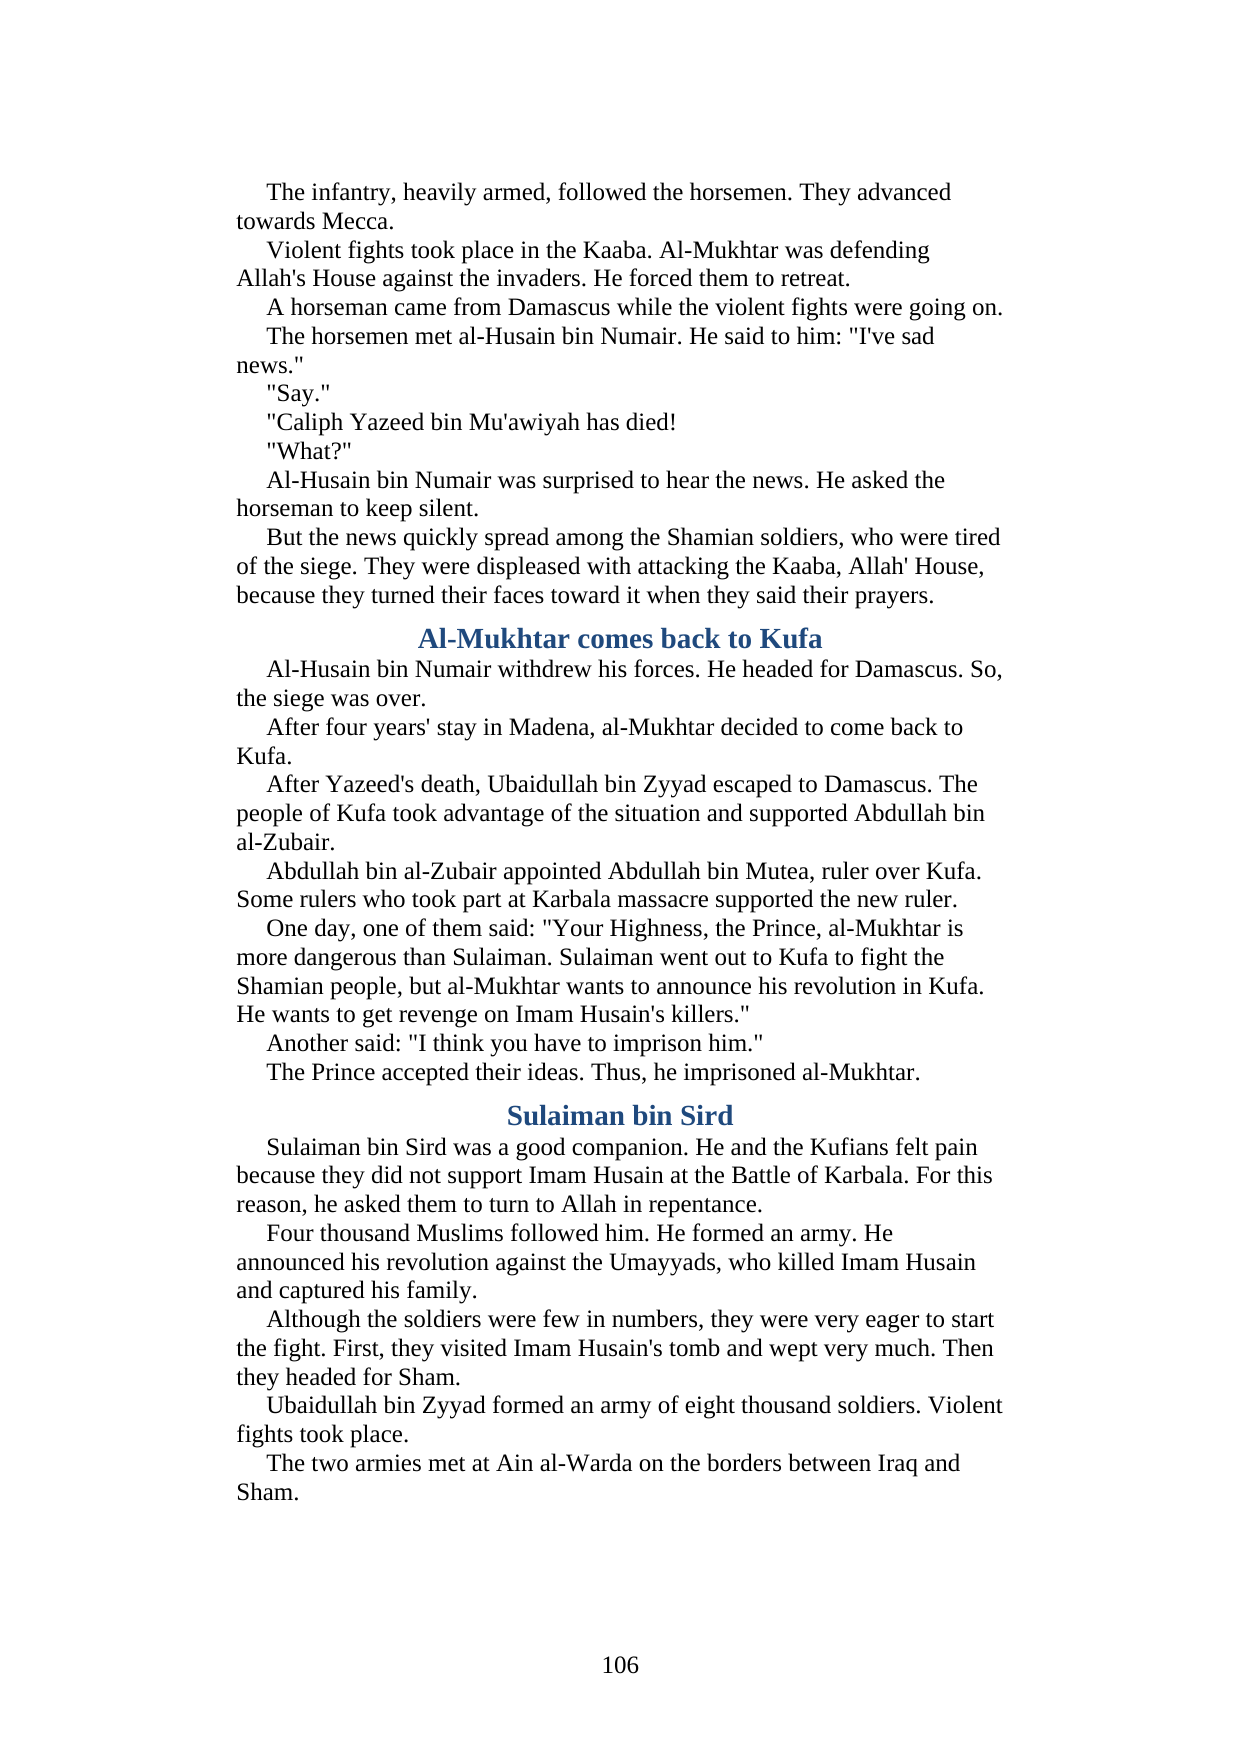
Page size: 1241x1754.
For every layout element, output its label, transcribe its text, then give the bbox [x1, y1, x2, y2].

text Four thousand Muslims followed him. He formed an army. He announced his revolution against the Umayyads, who killed Imam Husain and captured his family. [236, 1218, 1004, 1304]
text After four years' stay in Madena, al-Mukhtar decided to come back to Kufa. [236, 712, 1004, 769]
text Ubaidullah bin Zyyad formed an army of eight thousand soldiers. Violent fights took place. [236, 1391, 1004, 1448]
text Al-Husain bin Numair withdrew his forces. He headed for Damascus. So, the siege was over. [236, 654, 1004, 712]
text Violent fights took place in the Kaaba. Al-Mukhtar was defending Allah's House against the invaders. He forced them to retreat. [236, 235, 1004, 292]
text After Yazeed's death, Ubaidullah bin Zyyad escaped to Damascus. The people of Kufa took advantage of the situation and supported Abdullah bin al-Zubair. [236, 769, 1004, 856]
text Sulaiman bin Sird was a good companion. He and the Kufians felt pain because they did not support Imam Husain at the Battle of Karbala. For this reason, he asked them to turn to Allah in repentance. [236, 1132, 1004, 1218]
text But the news quickly spread among the Shamian soldiers, who were tired of the siege. They were displeased with attacking the Kaaba, Allah' House, because they turned their faces toward it when they said their prayers. [236, 522, 1004, 608]
text Abdullah bin al-Zubair appointed Abdullah bin Mutea, ruler over Kufa. Some rulers who took part at Karbala massacre supported the new ruler. [236, 856, 1004, 913]
text "Say." [236, 378, 1004, 407]
text A horseman came from Damascus while the violent fights were going on. [236, 292, 1004, 321]
text The infantry, heavily armed, followed the horsemen. They advanced towards Mecca. [236, 177, 1004, 235]
text The two armies met at Ain al-Warda on the borders between Iraq and Sham. [236, 1448, 1004, 1506]
text Another said: "I think you have to imprison him." [236, 1028, 1004, 1057]
text One day, one of them said: "Your Highness, the Prince, al-Mukhtar is more dangerous than Sulaiman. Sulaiman went out to Kufa to fight the Shamian people, but al-Mukhtar wants to announce his revolution in Kufa. He wants to get revenge on Imam Husain's killers." [236, 913, 1004, 1028]
text "Caliph Yazeed bin Mu'awiyah has died! [236, 407, 1004, 436]
text Although the soldiers were few in numbers, they were very eager to start the fight. First, they visited Imam Husain's tomb and wept very much. Then they headed for Sham. [236, 1304, 1004, 1391]
text "What?" [236, 436, 1004, 465]
subtitle Sulaiman bin Sird [236, 1098, 1004, 1132]
text The Prince accepted their ideas. Thus, he imprisoned al-Mukhtar. [236, 1057, 1004, 1086]
text Al-Husain bin Numair was surprised to hear the news. He asked the horseman to keep silent. [236, 465, 1004, 522]
subtitle Al-Mukhtar comes back to Kufa [236, 621, 1004, 654]
text The horsemen met al-Husain bin Numair. He said to him: "I've sad news." [236, 321, 1004, 378]
